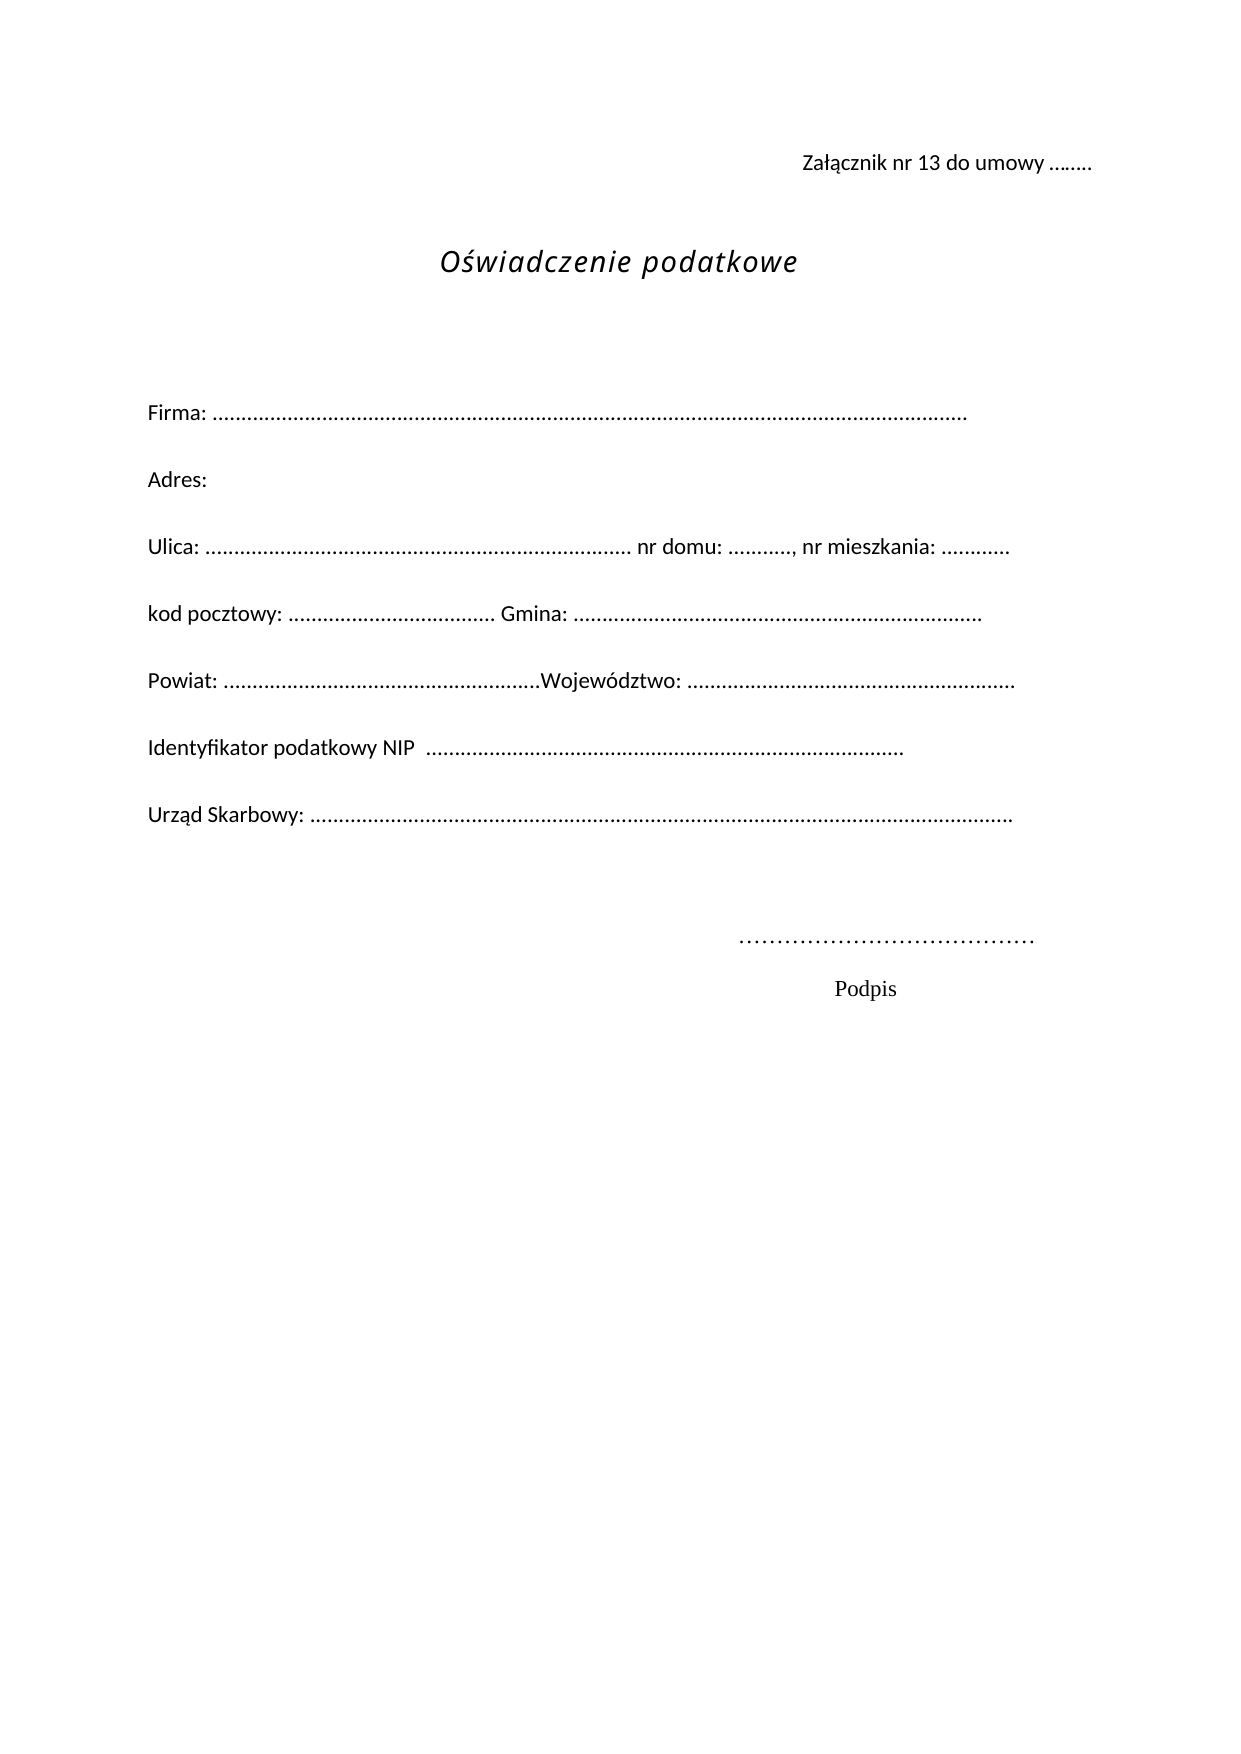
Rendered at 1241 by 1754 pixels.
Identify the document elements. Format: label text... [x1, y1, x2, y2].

text Powiat: .......................................................Województwo: ......................................................... [148, 666, 1093, 694]
text kod pocztowy: .................................... Gmina: ....................................................................... [148, 599, 1093, 627]
text ………………………………… [148, 922, 1093, 948]
text Urząd Skarbowy: .......................................................................................................................... [148, 800, 1093, 828]
text Identyfikator podatkowy NIP ................................................................................... [148, 733, 1093, 761]
text Oświadczenie podatkowe [148, 241, 1093, 281]
text Firma: ................................................................................................................................... [148, 398, 1093, 426]
text Załącznik nr 13 do umowy …….. [148, 148, 1093, 176]
text Podpis [148, 975, 1093, 1002]
text Ulica: .......................................................................... nr domu: ..........., nr mieszkania: ............ [148, 532, 1093, 560]
text Adres: [148, 465, 1093, 493]
